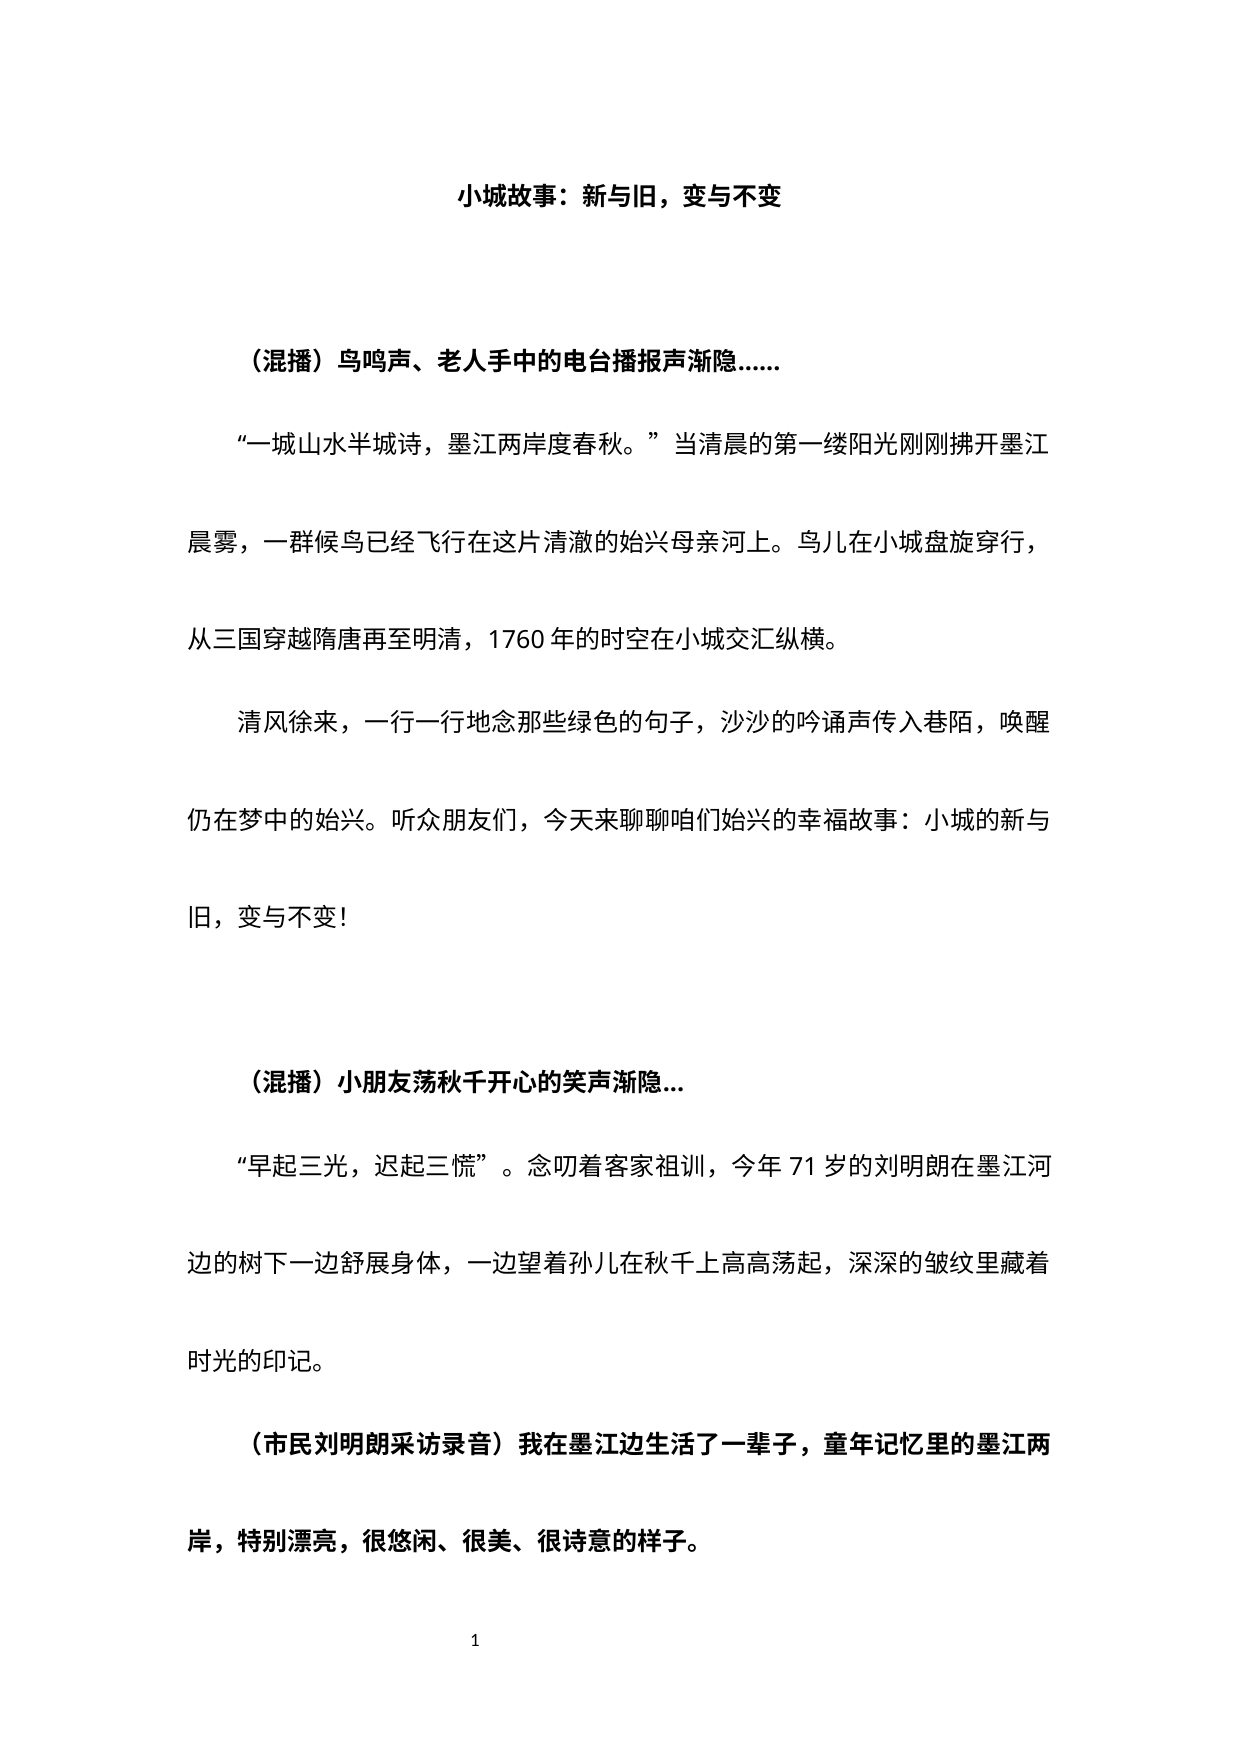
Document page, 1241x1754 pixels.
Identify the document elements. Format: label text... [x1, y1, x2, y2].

text “一城山水半城诗，墨江两岸度春秋。”当清晨的第一缕阳光刚刚拂开墨江晨雾，一群候鸟已经飞行在这片清澈的始兴母亲河上。鸟儿在小城盘旋穿行，从三国穿越隋唐再至明清，1760年的时空在小城交汇纵横。 [187, 410, 1053, 670]
text 清风徐来，一行一行地念那些绿色的句子，沙沙的吟诵声传入巷陌，唤醒仍在梦中的始兴。听众朋友们，今天来聊聊咱们始兴的幸福故事：小城的新与旧，变与不变！ [187, 688, 1053, 948]
text （混播）小朋友荡秋千开心的笑声渐隐... [187, 1048, 1053, 1113]
text 小城故事：新与旧，变与不变 [187, 162, 1053, 227]
text “早起三光，迟起三慌”。念叨着客家祖训，今年71岁的刘明朗在墨江河边的树下一边舒展身体，一边望着孙儿在秋千上高高荡起，深深的皱纹里藏着时光的印记。 [187, 1132, 1053, 1392]
text （混播）鸟鸣声、老人手中的电台播报声渐隐...... [187, 327, 1053, 392]
text （市民刘明朗采访录音）我在墨江边生活了一辈子，童年记忆里的墨江两岸，特别漂亮，很悠闲、很美、很诗意的样子。 [187, 1410, 1053, 1572]
